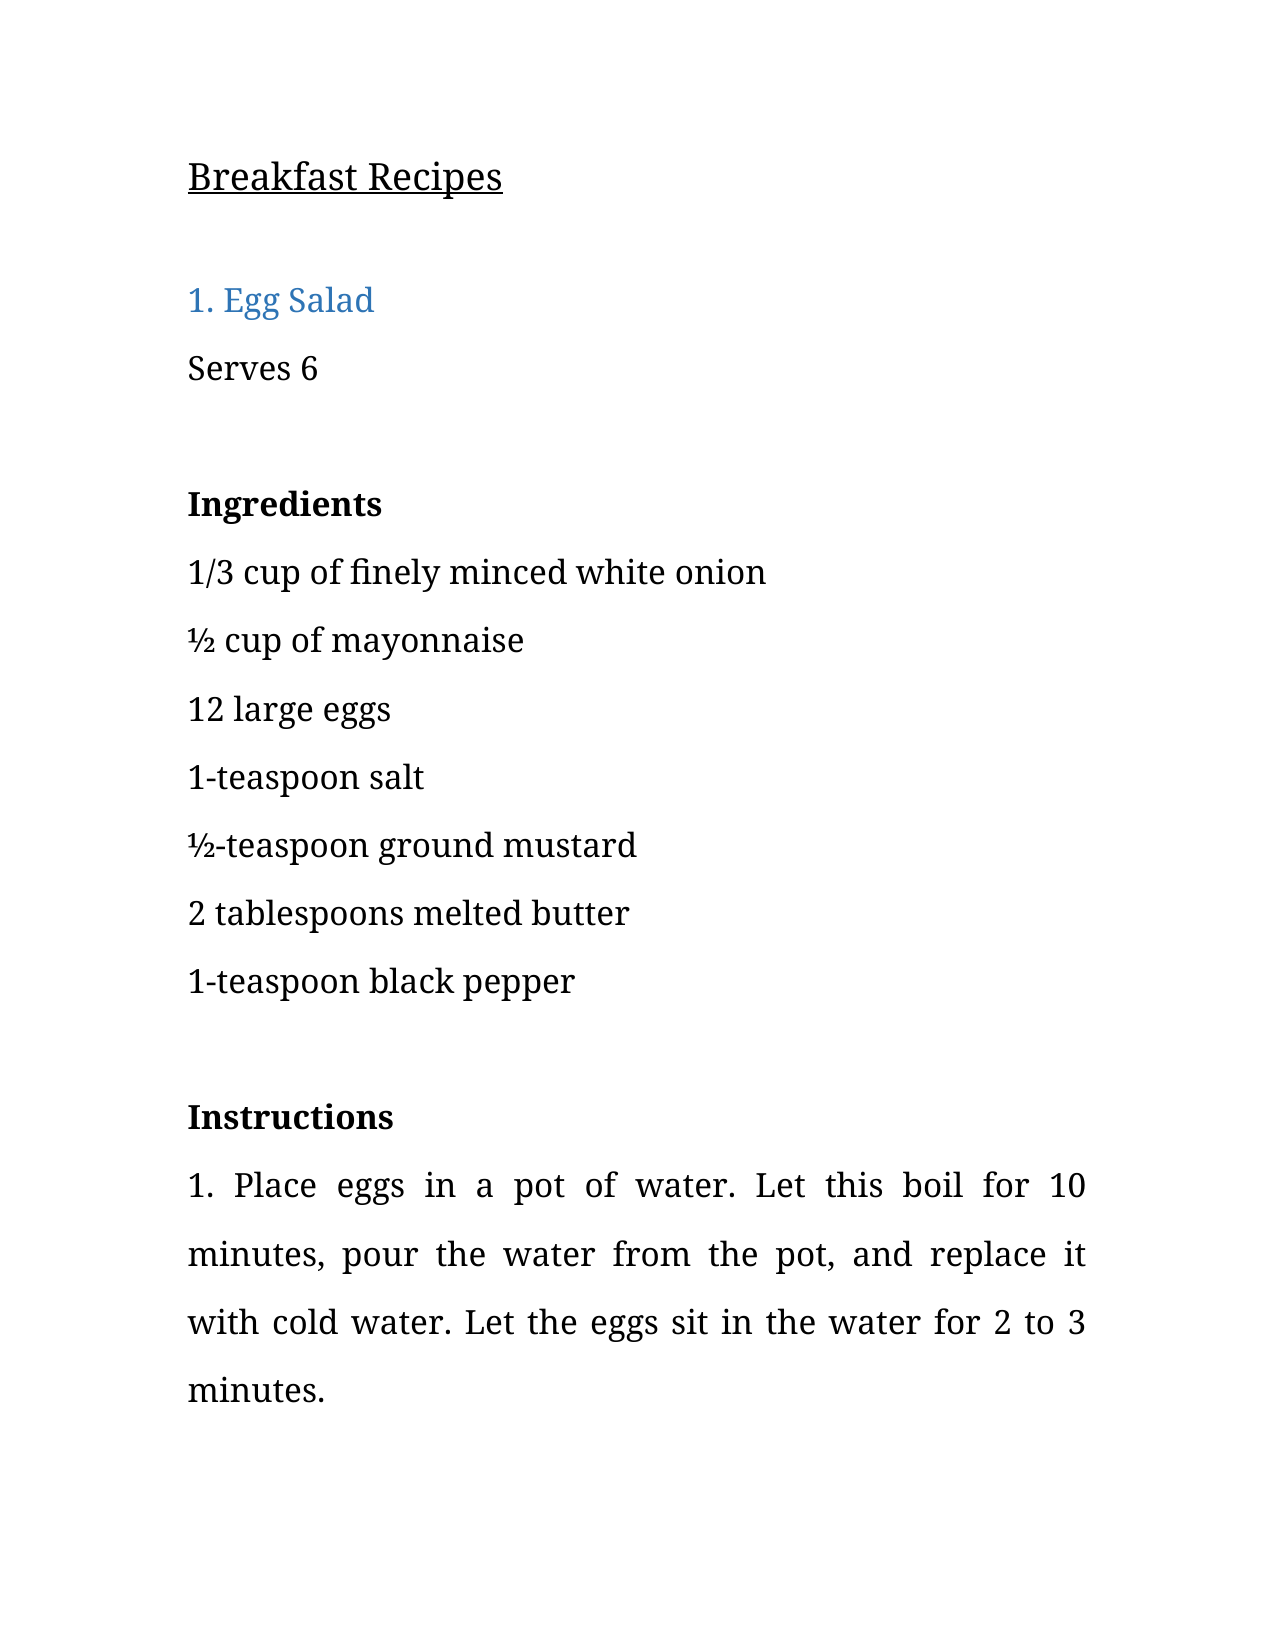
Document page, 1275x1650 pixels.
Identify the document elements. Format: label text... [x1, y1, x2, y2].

text 2 tablespoons melted butter [187, 890, 1087, 935]
text 1-teaspoon black pepper [187, 958, 1087, 1003]
text Ingredients [187, 481, 1087, 526]
text 1/3 cup of finely minced white onion [187, 549, 1087, 594]
text 1-teaspoon salt [187, 753, 1087, 799]
text Serves 6 [187, 345, 937, 390]
text ½ cup of mayonnaise [187, 617, 1087, 663]
text Instructions [187, 1094, 1087, 1139]
subtitle Breakfast Recipes [187, 150, 1087, 201]
text 1. Place eggs in a pot of water. Let this boil for 10 minutes, pour the water from the pot, and replace it with cold water. Let the eggs sit in the water for 2 to 3 minutes. [187, 1162, 1087, 1412]
subtitle 1. Egg Salad [187, 277, 1087, 322]
text ½-teaspoon ground mustard [187, 822, 1087, 867]
text 12 large eggs [187, 685, 1087, 731]
